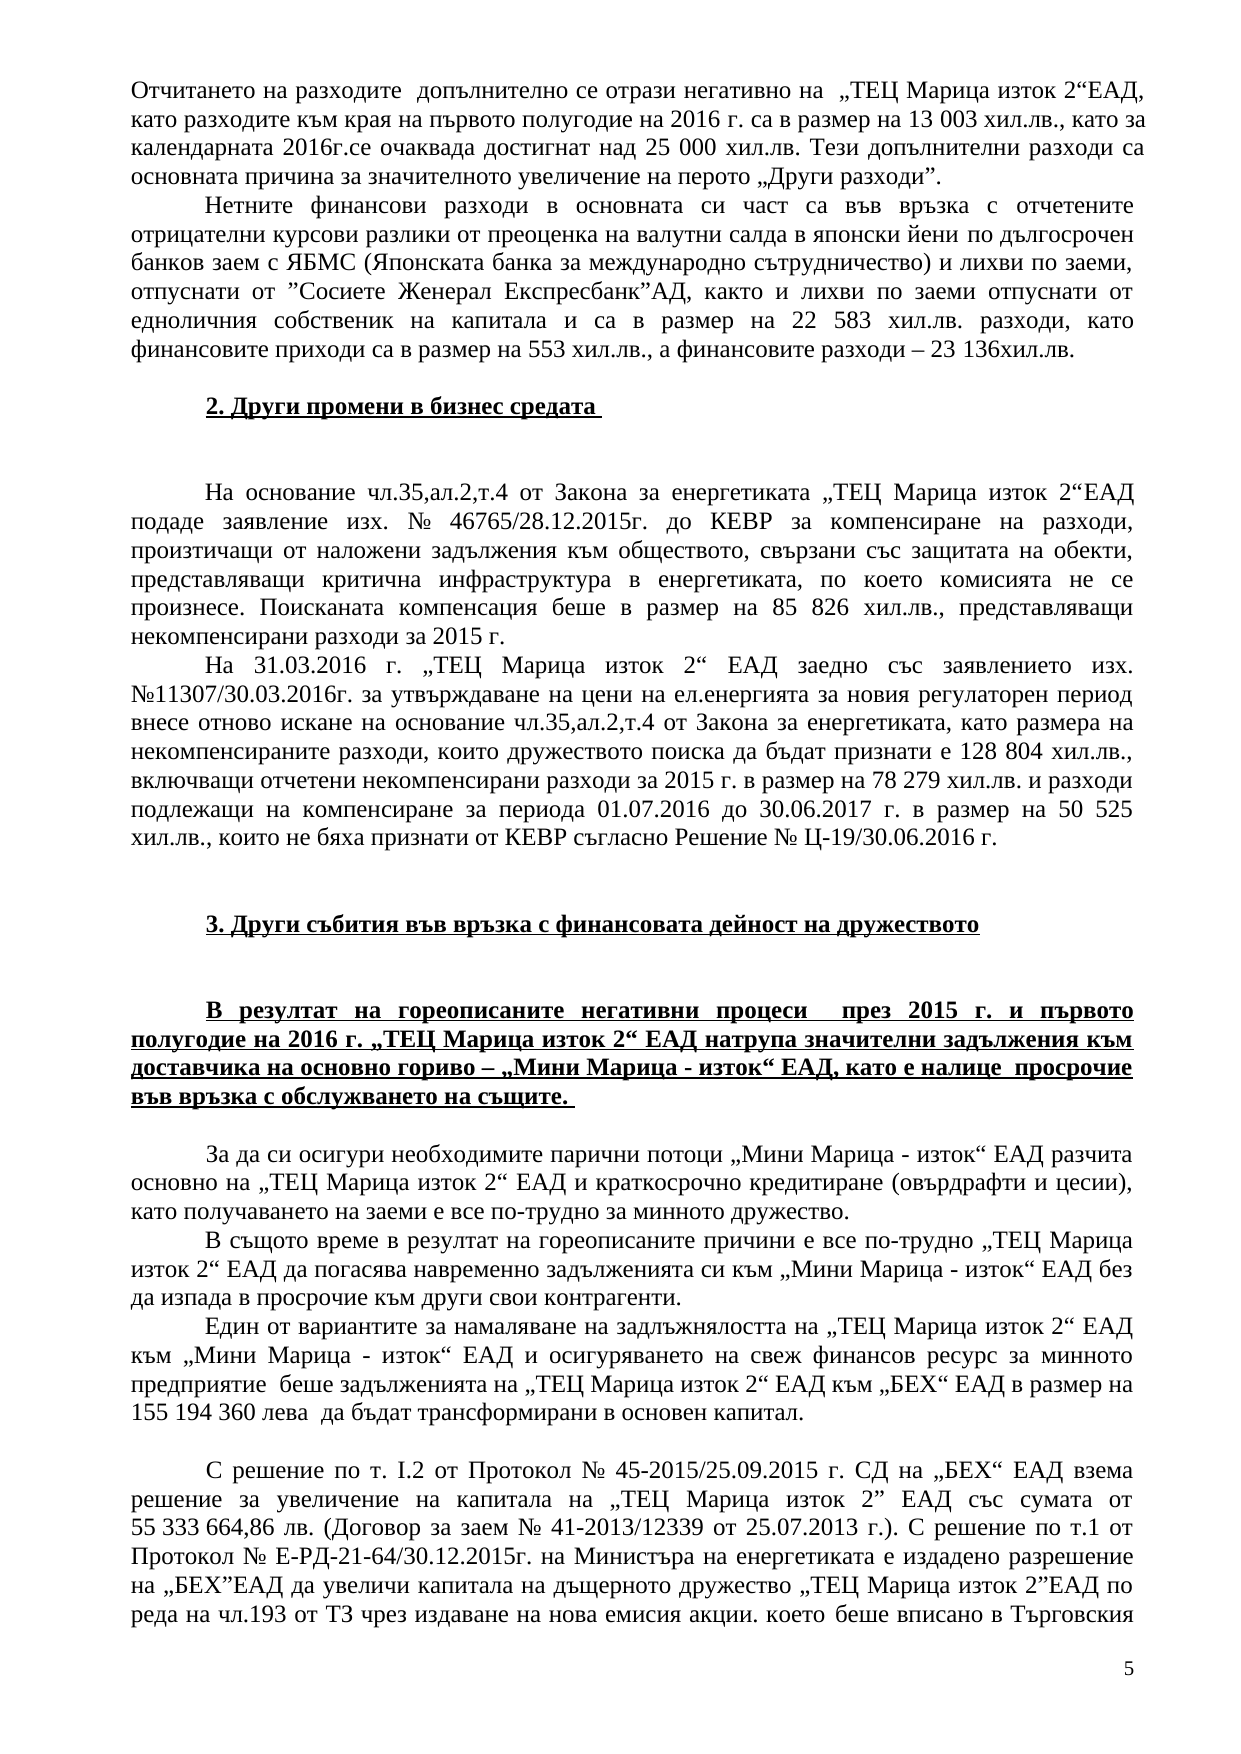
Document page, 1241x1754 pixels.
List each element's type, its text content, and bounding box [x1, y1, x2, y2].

text В същото време в резултат на гореописаните причини е все по-трудно „ТЕЦ Марица изток 2“ ЕАД да погасява навременно задълженията си към „Мини Марица - изток“ ЕАД без да изпада в просрочие към други свои контрагенти. [131, 1225, 1134, 1311]
text В резултат на гореописаните негативни процеси през 2015 г. и първото полугодие на 2016 г. „ТЕЦ Марица изток 2“ ЕАД натрупа значителни задължения към доставчика на основно гориво – „Мини Марица - изток“ ЕАД, като е налице просрочие във връзка с обслужването на същите. [131, 995, 1134, 1049]
text За да си осигури необходимите парични потоци „Мини Марица - изток“ ЕАД разчита основно на „ТЕЦ Марица изток 2“ ЕАД и краткосрочно кредитиране (овърдрафти и цесии), като получаването на заеми е все по-трудно за минното дружество. [131, 1139, 1134, 1225]
text В резултат на гореописаните негативни процеси през 2015 г. и първото полугодие на 2016 г. „ТЕЦ Марица изток 2“ ЕАД натрупа значителни задължения към доставчика на основно гориво – „Мини Марица - изток“ ЕАД, като е налице просрочие във връзка с обслужването на същите. [131, 1050, 1134, 1110]
text Нетните финансови разходи в основната си част са във връзка с отчетените отрицателни курсови разлики от преоценка на валутни салда в японски йени по дългосрочен банков заем с ЯБМС (Японската банка за международно сътрудничество) и лихви по заеми, отпуснати от ”Сосиете Женерал Експресбанк”АД, както и лихви по заеми отпуснати от едноличния собственик на капитала и са в размер на 22 583 хил.лв. разходи, като финансовите приходи са в размер на 553 хил.лв., а финансовите разходи – 23 136хил.лв. [131, 190, 1134, 362]
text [131, 75, 1146, 190]
text На 31.03.2016 г. „ТЕЦ Марица изток 2“ ЕАД заедно със заявлението изх. №11307/30.03.2016г. за утвърждаване на цени на ел.енергията за новия регулаторен период внесе отново искане на основание чл.35,ал.2,т.4 от Закона за енергетиката, като размера на некомпенсираните разходи, които дружеството поиска да бъдат признати е 128 804 хил.лв., включващи отчетени некомпенсирани разходи за 2015 г. в размер на 78 279 хил.лв. и разходи подлежащи на компенсиране за периода 01.07.2016 до 30.06.2017 г. в размер на 50 525 хил.лв., които не бяха признати от КЕВР съгласно Решение № Ц-19/30.06.2016 г. [131, 650, 1134, 851]
text Един от вариантите за намаляване на задлъжнялостта на „ТЕЦ Марица изток 2“ ЕАД към „Мини Марица - изток“ ЕАД и осигуряването на свеж финансов ресурс за минното предприятие беше задълженията на „ТЕЦ Марица изток 2“ ЕАД към „БЕХ“ ЕАД в размер на 155 194 360 лева да бъдат трансформирани в основен капитал. [131, 1311, 1134, 1426]
text 2. Други промени в бизнес средата [131, 391, 1146, 420]
text На основание чл.35,ал.2,т.4 от Закона за енергетиката „ТЕЦ Марица изток 2“ЕАД подаде заявление изх. № 46765/28.12.2015г. до КЕВР за компенсиране на разходи, произтичащи от наложени задължения към обществото, свързани със защитата на обекти, представляващи критична инфраструктура в енергетиката, по което комисията не се произнесе. Поисканата компенсация беше в размер на 85 826 хил.лв., представляващи некомпенсирани разходи за 2015 г. [131, 477, 1134, 650]
text 3. Други събития във връзка с финансовата дейност на дружеството [131, 909, 1134, 937]
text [131, 1455, 1134, 1627]
